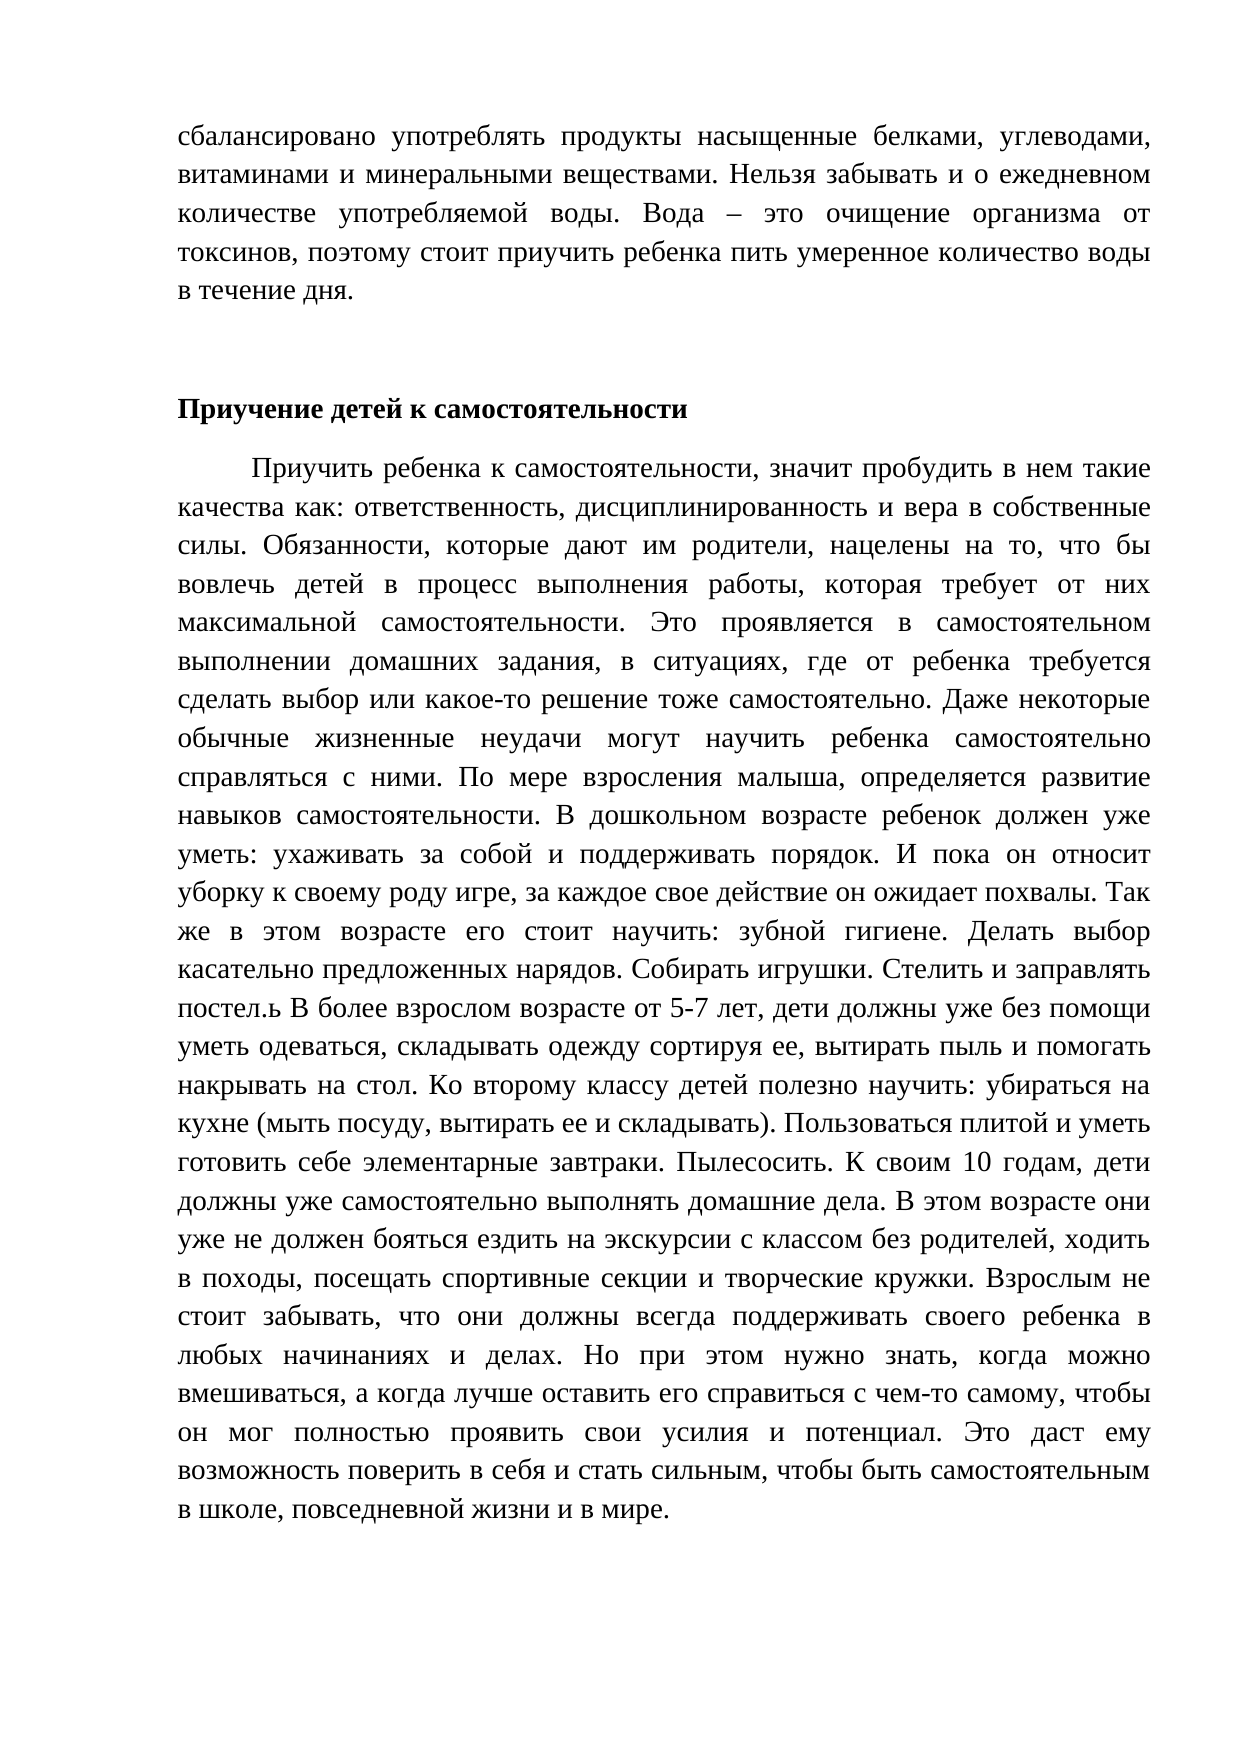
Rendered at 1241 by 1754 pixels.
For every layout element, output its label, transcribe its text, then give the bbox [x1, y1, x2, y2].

text Приучить ребенка к самостоятельности, значит пробудить в нем такие качества как: ответственность, дисциплинированность и вера в собственные силы. Обязанности, которые дают им родители, нацелены на то, что бы вовлечь детей в процесс выполнения работы, которая требует от них максимальной самостоятельности. Это проявляется в самостоятельном выполнении домашних задания, в ситуациях, где от ребенка требуется сделать выбор или какое-то решение тоже самостоятельно. Даже некоторые обычные жизненные неудачи могут научить ребенка самостоятельно справляться с ними. По мере взросления малыша, определяется развитие навыков самостоятельности. В дошкольном возрасте ребенок должен уже уметь: ухаживать за собой и поддерживать порядок. И пока он относит уборку к своему роду игре, за каждое свое действие он ожидает похвалы. Так же в этом возрасте его стоит научить: зубной гигиене. Делать выбор касательно предложенных нарядов. Собирать игрушки. Стелить и заправлять постел.ь В более взрослом возрасте от 5-7 лет, дети должны уже без помощи уметь одеваться, складывать одежду сортируя ее, вытирать пыль и помогать накрывать на стол. Ко второму классу детей полезно научить: убираться на кухне (мыть посуду, вытирать ее и складывать). Пользоваться плитой и уметь готовить себе элементарные завтраки. Пылесосить. К своим 10 годам, дети должны уже самостоятельно выполнять домашние дела. В этом возрасте они уже не должен бояться ездить на экскурсии с классом без родителей, ходить в походы, посещать спортивные секции и творческие кружки. Взрослым не стоит забывать, что они должны всегда поддерживать своего ребенка в любых начинаниях и делах. Но при этом нужно знать, когда можно вмешиваться, а когда лучше оставить его справиться с чем-то самому, чтобы он мог полностью проявить свои усилия и потенциал. Это даст ему возможность поверить в себя и стать сильным, чтобы быть самостоятельным в школе, повседневной жизни и в мире. [177, 450, 1152, 1524]
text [177, 118, 1152, 306]
text Приучение детей к самостоятельности [177, 391, 1152, 424]
